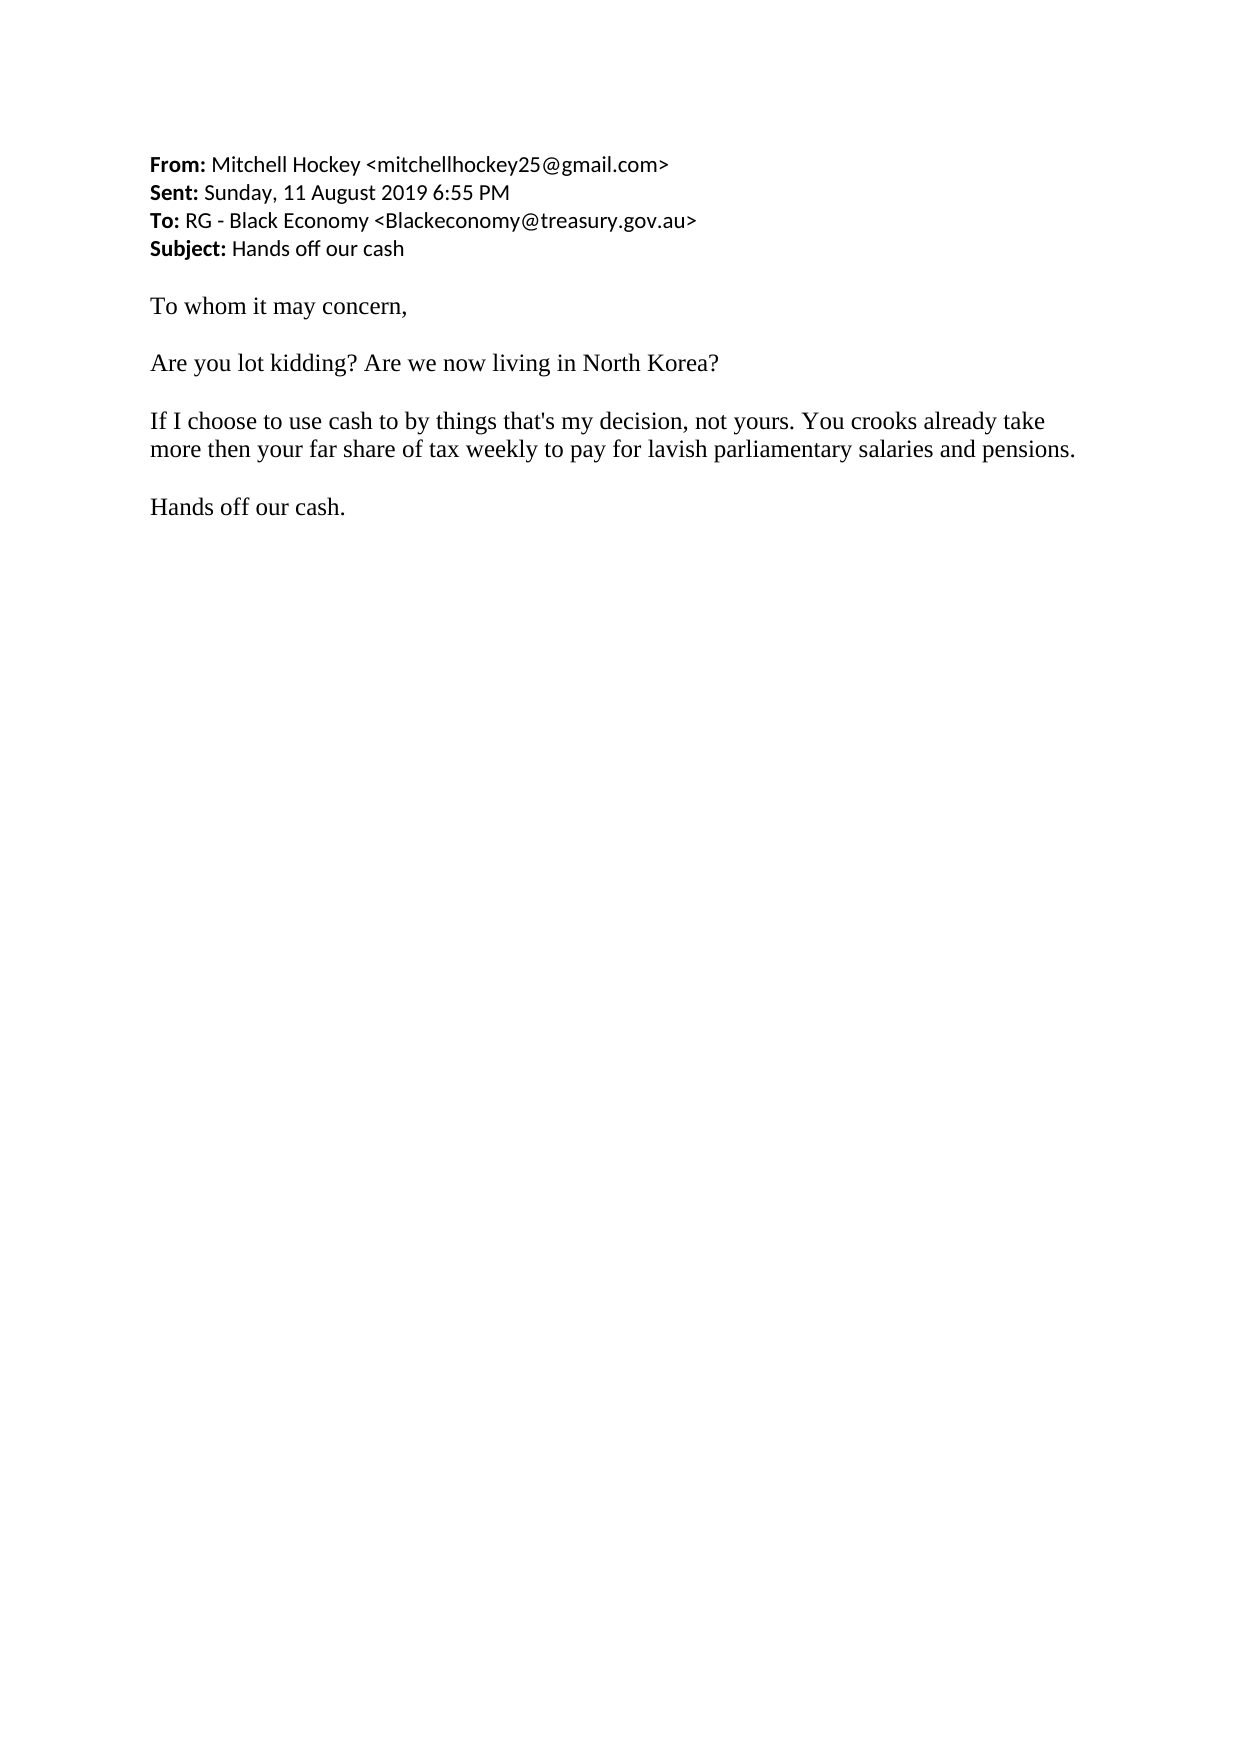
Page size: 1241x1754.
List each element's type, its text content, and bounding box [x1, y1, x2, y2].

text Are you lot kidding? Are we now living in North Korea? [150, 348, 1090, 377]
text If I choose to use cash to by things that's my decision, not yours. You crooks already take more then your far share of tax weekly to pay for lavish parliamentary salaries and pensions. [150, 406, 1090, 463]
text From: Mitchell Hockey <mitchellhockey25@gmail.com> Sent: Sunday, 11 August 2019 6:55 PM To: RG - Black Economy <Blackeconomy@treasury.gov.au> Subject: Hands off our cash [150, 150, 1090, 262]
text To whom it may concern, [150, 291, 1090, 319]
text Hands off our cash. [150, 492, 1090, 521]
